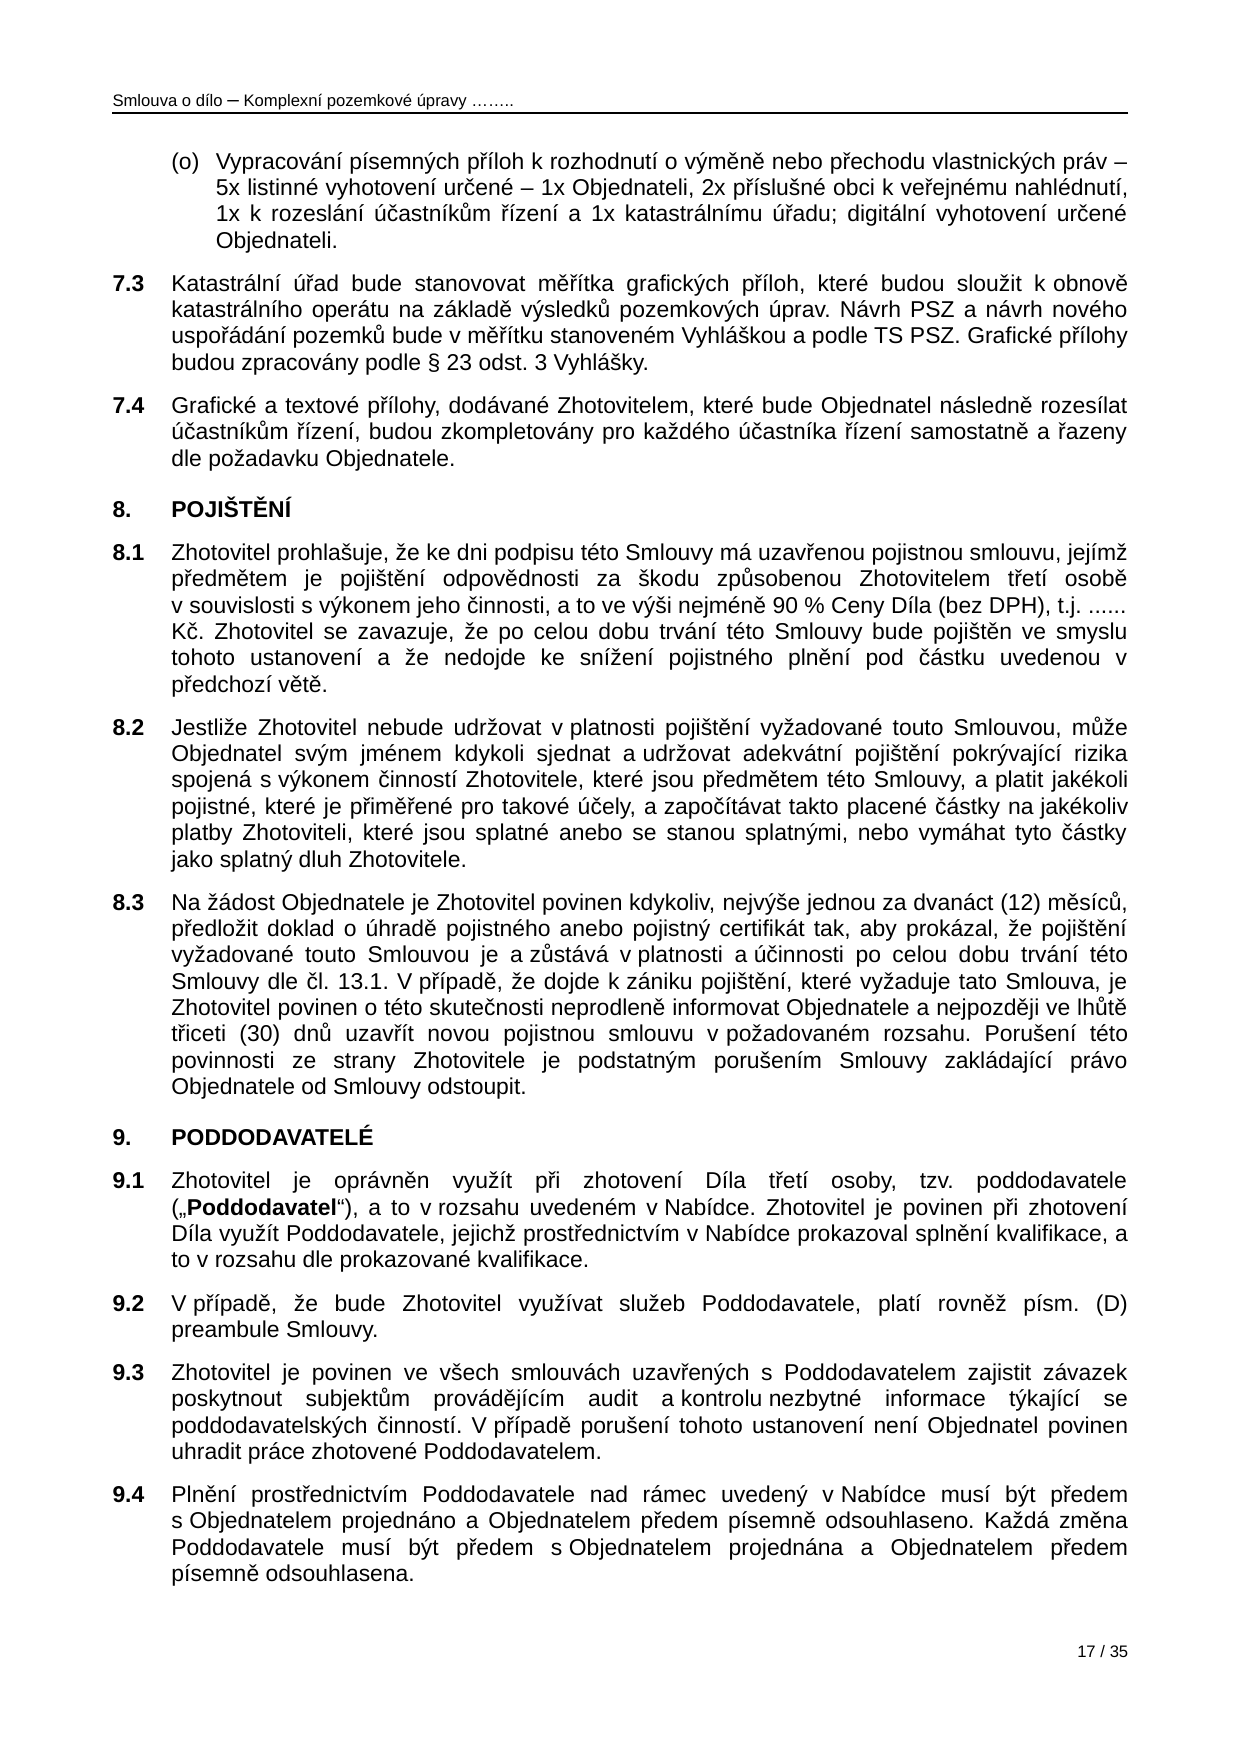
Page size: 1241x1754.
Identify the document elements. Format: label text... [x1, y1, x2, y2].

text Zhotovitel je povinen ve všech smlouvách uzavřených s Poddodavatelem zajistit závazek poskytnout subjektům provádějícím audit a kontrolu nezbytné informace týkající se poddodavatelských činností. V případě porušení tohoto ustanovení není Objednatel povinen uhradit práce zhotovené Poddodavatelem. [112, 1359, 1128, 1464]
text Zhotovitel je oprávněn využít při zhotovení Díla třetí osoby, tzv. poddodavatele („Poddodavatel“), a to v rozsahu uvedeném v Nabídce. Zhotovitel je povinen při zhotovení Díla využít Poddodavatele, jejichž prostřednictvím v Nabídce prokazoval splnění kvalifikace, a to v rozsahu dle prokazované kvalifikace. [112, 1167, 1128, 1273]
text Na žádost Objednatele je Zhotovitel povinen kdykoliv, nejvýše jednou za dvanáct (12) měsíců, předložit doklad o úhradě pojistného anebo pojistný certifikát tak, aby prokázal, že pojištění vyžadované touto Smlouvou je a zůstává v platnosti a účinnosti po celou dobu trvání této Smlouvy dle čl. 13.1. V případě, že dojde k zániku pojištění, které vyžaduje tato Smlouva, je Zhotovitel povinen o této skutečnosti neprodleně informovat Objednatele a nejpozději ve lhůtě třiceti (30) dnů uzavřít novou pojistnou smlouvu v požadovaném rozsahu. Porušení této povinnosti ze strany Zhotovitele je podstatným porušením Smlouvy zakládající právo Objednatele od Smlouvy odstoupit. [112, 888, 1128, 1099]
text Poddodavatelé [112, 1124, 1128, 1151]
text Katastrální úřad bude stanovovat měřítka grafických příloh, které budou sloužit k obnově katastrálního operátu na základě výsledků pozemkových úprav. Návrh PSZ a návrh nového uspořádání pozemků bude v měřítku stanoveném Vyhláškou a podle TS PSZ. Grafické přílohy budou zpracovány podle § 23 odst. 3 Vyhlášky. [112, 270, 1128, 375]
text Plnění prostřednictvím Poddodavatele nad rámec uvedený v Nabídce musí být předem s Objednatelem projednáno a Objednatelem předem písemně odsouhlaseno. Každá změna Poddodavatele musí být předem s Objednatelem projednána a Objednatelem předem písemně odsouhlasena. [112, 1481, 1128, 1586]
list Vypracování písemných příloh k rozhodnutí o výměně nebo přechodu vlastnických práv – 5x listinné vyhotovení určené – 1x Objednateli, 2x příslušné obci k veřejnému nahlédnutí, 1x k rozeslání účastníkům řízení a 1x katastrálnímu úřadu; digitální vyhotovení určené Objednateli. [171, 148, 1128, 253]
text Pojištění [112, 496, 1128, 522]
text Grafické a textové přílohy, dodávané Zhotovitelem, které bude Objednatel následně rozesílat účastníkům řízení, budou zkompletovány pro každého účastníka řízení samostatně a řazeny dle požadavku Objednatele. [112, 392, 1128, 471]
text V případě, že bude Zhotovitel využívat služeb Poddodavatele, platí rovněž písm. (D) preambule Smlouvy. [112, 1289, 1128, 1342]
text Zhotovitel prohlašuje, že ke dni podpisu této Smlouvy má uzavřenou pojistnou smlouvu, jejímž předmětem je pojištění odpovědnosti za škodu způsobenou Zhotovitelem třetí osobě v souvislosti s výkonem jeho činnosti, a to ve výši nejméně 90 % Ceny Díla (bez DPH), t.j. ...... Kč. Zhotovitel se zavazuje, že po celou dobu trvání této Smlouvy bude pojištěn ve smyslu tohoto ustanovení a že nedojde ke snížení pojistného plnění pod částku uvedenou v předchozí větě. [112, 539, 1128, 697]
text Jestliže Zhotovitel nebude udržovat v platnosti pojištění vyžadované touto Smlouvou, může Objednatel svým jménem kdykoli sjednat a udržovat adekvátní pojištění pokrývající rizika spojená s výkonem činností Zhotovitele, které jsou předmětem této Smlouvy, a platit jakékoli pojistné, které je přiměřené pro takové účely, a započítávat takto placené částky na jakékoliv platby Zhotoviteli, které jsou splatné anebo se stanou splatnými, nebo vymáhat tyto částky jako splatný dluh Zhotovitele. [112, 714, 1128, 872]
